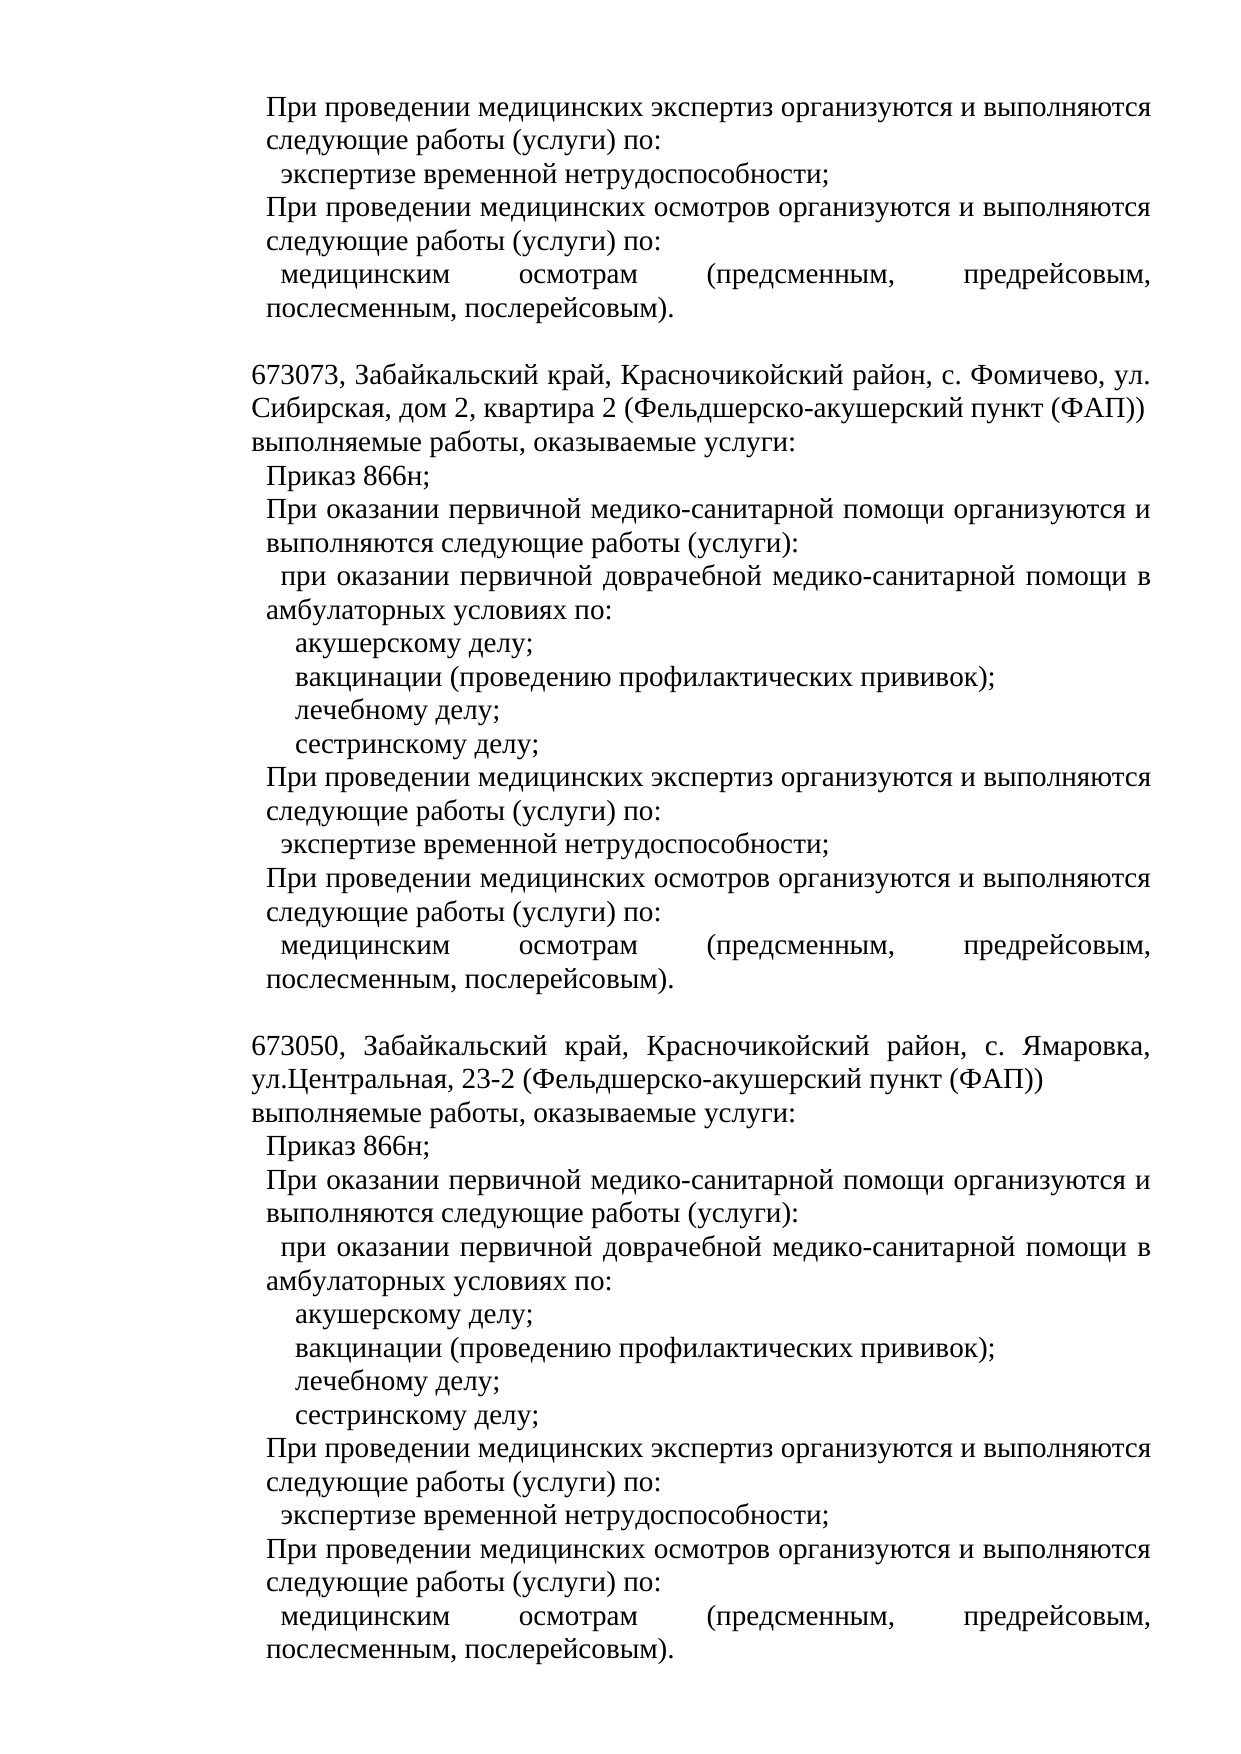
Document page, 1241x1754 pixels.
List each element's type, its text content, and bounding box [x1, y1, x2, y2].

text При проведении медицинских экспертиз организуются и выполняются следующие работы (услуги) по: [266, 89, 1152, 156]
text медицинским осмотрам (предсменным, предрейсовым, послесменным, послерейсовым). [266, 927, 1152, 994]
text лечебному делу; [266, 1363, 1152, 1397]
text вакцинации (проведению профилактических прививок); [266, 659, 1152, 692]
text выполняемые работы, оказываемые услуги: [251, 424, 1152, 458]
text медицинским осмотрам (предсменным, предрейсовым, послесменным, послерейсовым). [266, 1598, 1152, 1665]
text акушерскому делу; [266, 1296, 1152, 1330]
text экспертизе временной нетрудоспособности; [266, 1497, 1152, 1531]
text Приказ 866н; [266, 1128, 1152, 1162]
text Приказ 866н; [266, 458, 1152, 491]
text 673050, Забайкальский край, Красночикойский район, с. Ямаровка, ул.Центральная, 23-2 (Фельдшерско-акушерский пункт (ФАП)) [251, 1028, 1152, 1095]
text экспертизе временной нетрудоспособности; [266, 156, 1152, 189]
text 673073, Забайкальский край, Красночикойский район, с. Фомичево, ул. Сибирская, дом 2, квартира 2 (Фельдшерско-акушерский пункт (ФАП)) [251, 357, 1152, 424]
text При проведении медицинских осмотров организуются и выполняются следующие работы (услуги) по: [266, 189, 1152, 256]
text сестринскому делу; [266, 726, 1152, 759]
text экспертизе временной нетрудоспособности; [266, 827, 1152, 860]
text сестринскому делу; [266, 1397, 1152, 1430]
text При проведении медицинских экспертиз организуются и выполняются следующие работы (услуги) по: [266, 759, 1152, 827]
text при оказании первичной доврачебной медико-санитарной помощи в амбулаторных условиях по: [266, 558, 1152, 625]
text При проведении медицинских экспертиз организуются и выполняются следующие работы (услуги) по: [266, 1430, 1152, 1497]
text лечебному делу; [266, 692, 1152, 726]
text При оказании первичной медико-санитарной помощи организуются и выполняются следующие работы (услуги): [266, 1162, 1152, 1229]
text При проведении медицинских осмотров организуются и выполняются следующие работы (услуги) по: [266, 1531, 1152, 1598]
text медицинским осмотрам (предсменным, предрейсовым, послесменным, послерейсовым). [266, 256, 1152, 323]
text При оказании первичной медико-санитарной помощи организуются и выполняются следующие работы (услуги): [266, 491, 1152, 558]
text вакцинации (проведению профилактических прививок); [266, 1330, 1152, 1363]
text При проведении медицинских осмотров организуются и выполняются следующие работы (услуги) по: [266, 860, 1152, 927]
text акушерскому делу; [266, 625, 1152, 659]
text выполняемые работы, оказываемые услуги: [251, 1095, 1152, 1128]
text при оказании первичной доврачебной медико-санитарной помощи в амбулаторных условиях по: [266, 1229, 1152, 1296]
